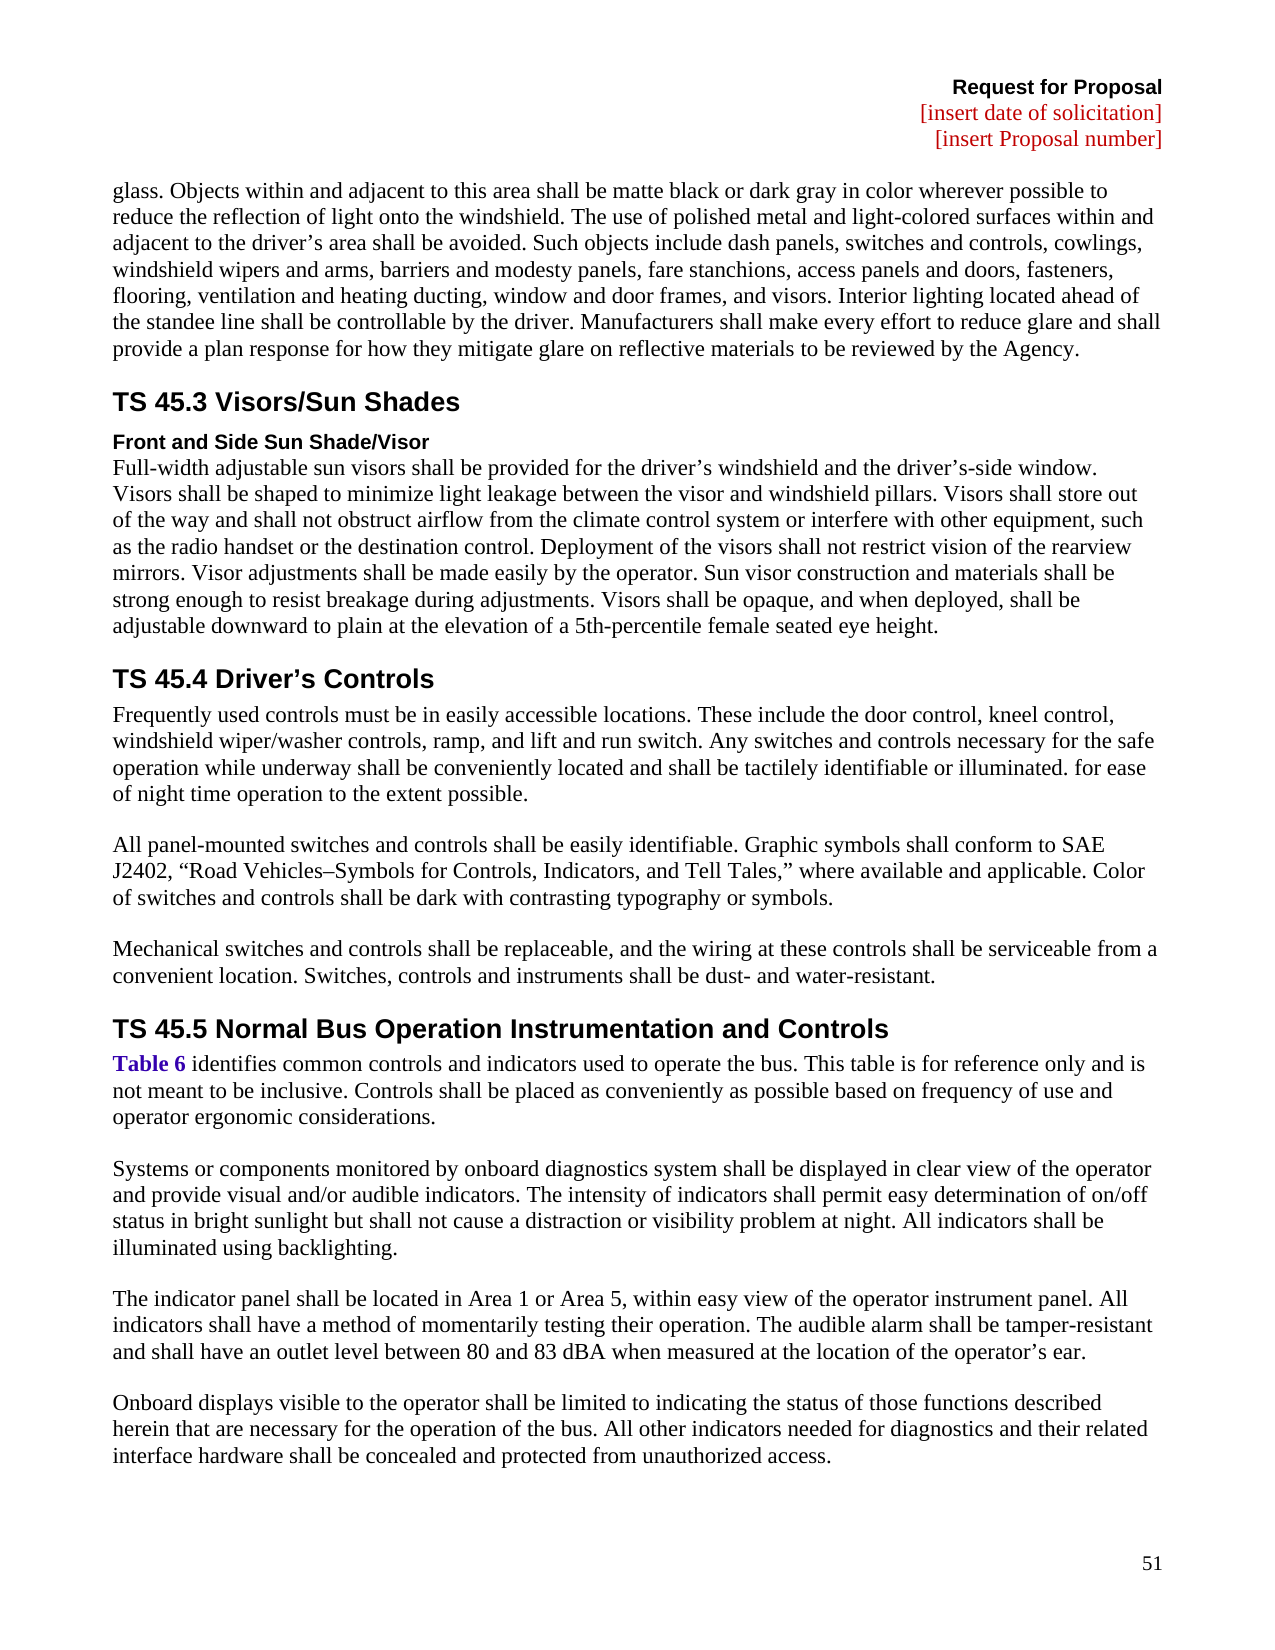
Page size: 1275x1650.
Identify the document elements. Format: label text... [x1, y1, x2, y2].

subtitle Normal Bus Operation Instrumentation and Controls [112, 1013, 1162, 1044]
text Front and Side Sun Shade/Visor [112, 430, 1162, 454]
text All panel-mounted switches and controls shall be easily identifiable. Graphic symbols shall conform to SAE J2402, “Road Vehicles–Symbols for Controls, Indicators, and Tell Tales,” where available and applicable. Color of switches and controls shall be dark with contrasting typography or symbols. [112, 831, 1162, 910]
text Onboard displays visible to the operator shall be limited to indicating the status of those functions described herein that are necessary for the operation of the bus. All other indicators needed for diagnostics and their related interface hardware shall be concealed and protected from unauthorized access. [112, 1389, 1162, 1468]
subtitle Driver’s Controls [112, 663, 1162, 694]
subtitle Visors/Sun Shades [112, 386, 1162, 417]
text Frequently used controls must be in easily accessible locations. These include the door control, kneel control, windshield wiper/washer controls, ramp, and lift and run switch. Any switches and controls necessary for the safe operation while underway shall be conveniently located and shall be tactilely identifiable or illuminated. for ease of night time operation to the extent possible. [112, 701, 1162, 806]
text Mechanical switches and controls shall be replaceable, and the wiring at these controls shall be serviceable from a convenient location. Switches, controls and instruments shall be dust- and water-resistant. [112, 935, 1162, 988]
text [112, 177, 1162, 361]
text Systems or components monitored by onboard diagnostics system shall be displayed in clear view of the operator and provide visual and/or audible indicators. The intensity of indicators shall permit easy determination of on/off status in bright sunlight but shall not cause a distraction or visibility problem at night. All indicators shall be illuminated using backlighting. [112, 1154, 1162, 1260]
text The indicator panel shall be located in Area 1 or Area 5, within easy view of the operator instrument panel. All indicators shall have a method of momentarily testing their operation. The audible alarm shall be tamper-resistant and shall have an outlet level between 80 and 83 dBA when measured at the location of the operator’s ear. [112, 1285, 1162, 1364]
text Full-width adjustable sun visors shall be provided for the driver’s windshield and the driver’s-side window. Visors shall be shaped to minimize light leakage between the visor and windshield pillars. Visors shall store out of the way and shall not obstruct airflow from the climate control system or interfere with other equipment, such as the radio handset or the destination control. Deployment of the visors shall not restrict vision of the rearview mirrors. Visor adjustments shall be made easily by the operator. Sun visor construction and materials shall be strong enough to resist breakage during adjustments. Visors shall be opaque, and when deployed, shall be adjustable downward to plain at the elevation of a 5th-percentile female seated eye height. [112, 454, 1162, 638]
text Table 6 identifies common controls and indicators used to operate the bus. This table is for reference only and is not meant to be inclusive. Controls shall be placed as conveniently as possible based on frequency of use and operator ergonomic considerations. [112, 1051, 1162, 1129]
